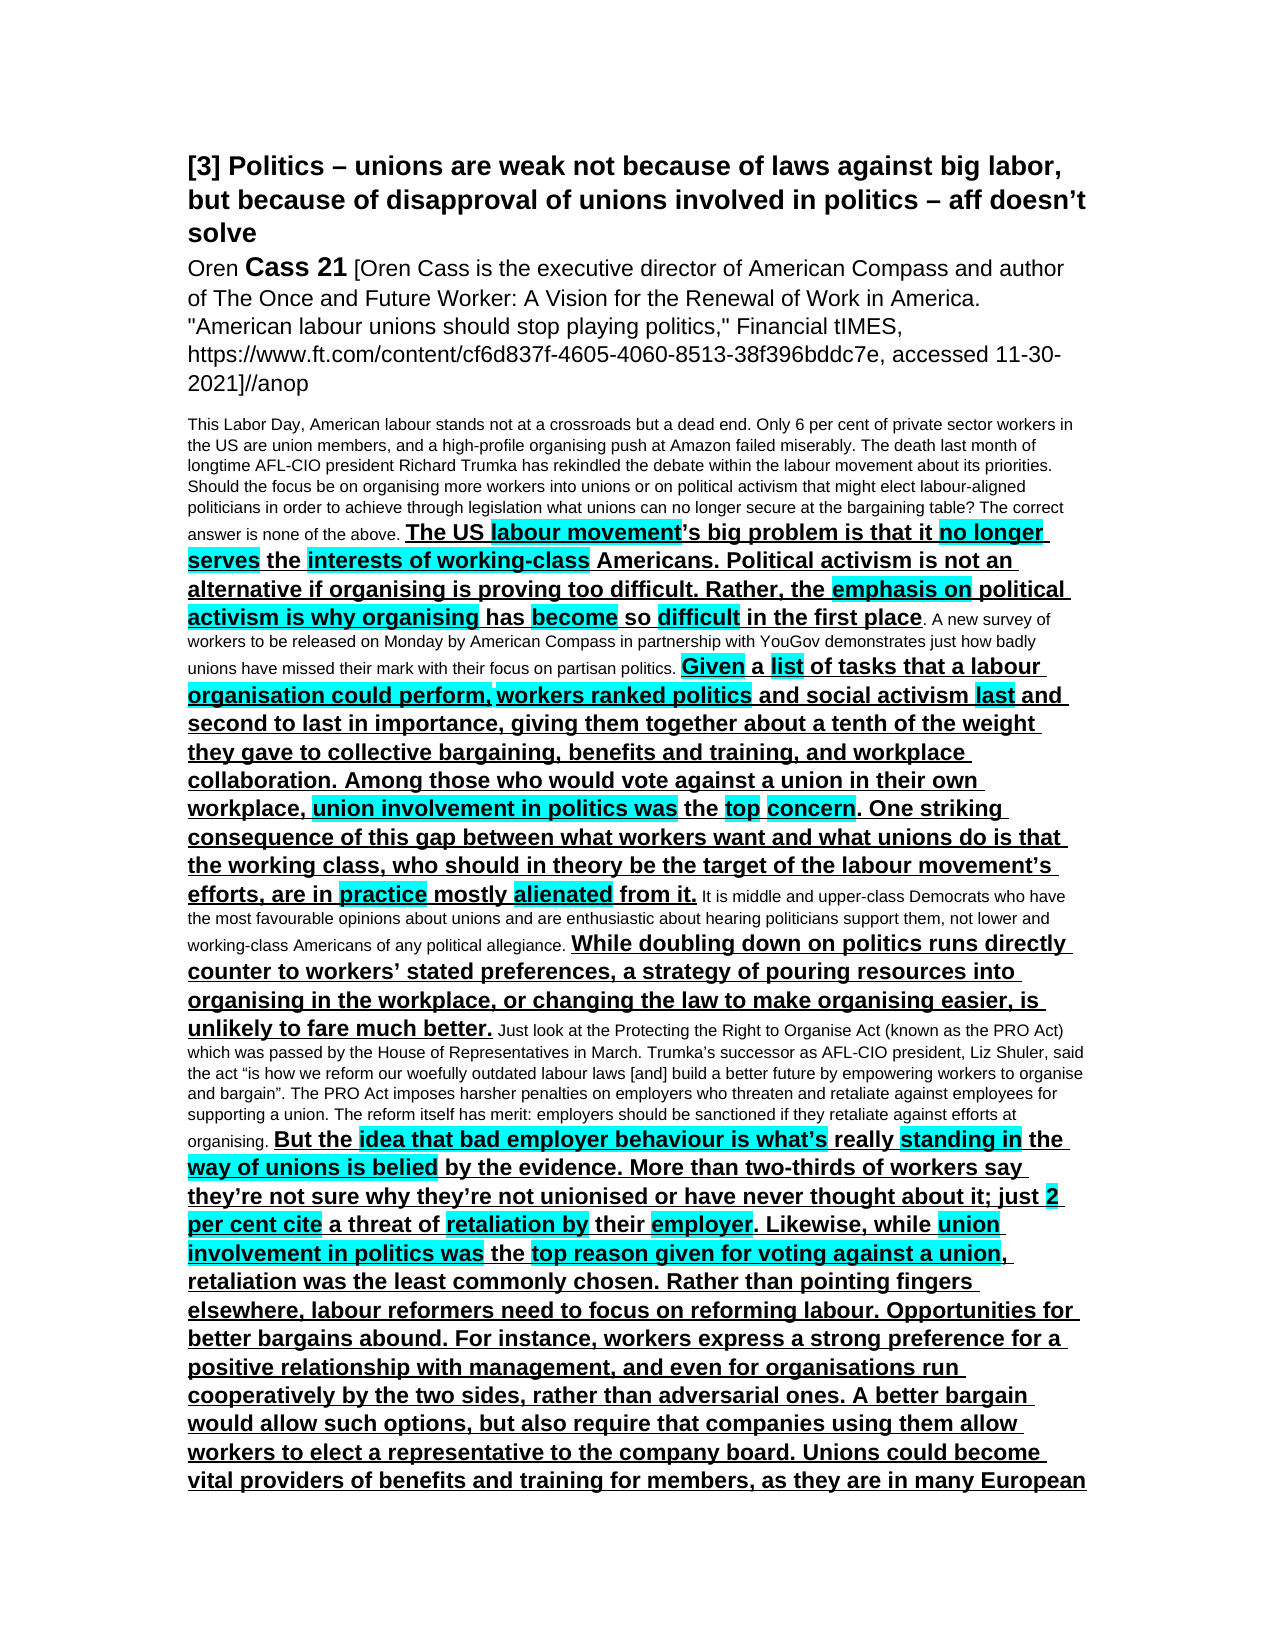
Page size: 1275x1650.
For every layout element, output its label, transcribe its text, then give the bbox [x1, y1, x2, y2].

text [187, 415, 1087, 1490]
subtitle [3] Politics – unions are weak not because of laws against big labor, but because of disapproval of unions involved in politics – aff doesn’t solve [187, 150, 1087, 249]
text Oren Cass 21 [Oren Cass is the executive director of American Compass and author of The Once and Future Worker: A Vision for the Renewal of Work in America. "American labour unions should stop playing politics," Financial tIMES, https://www.ft.com/content/cf6d837f-4605-4060-8513-38f396bddc7e, accessed 11-30-2021]//anop [187, 251, 1087, 396]
